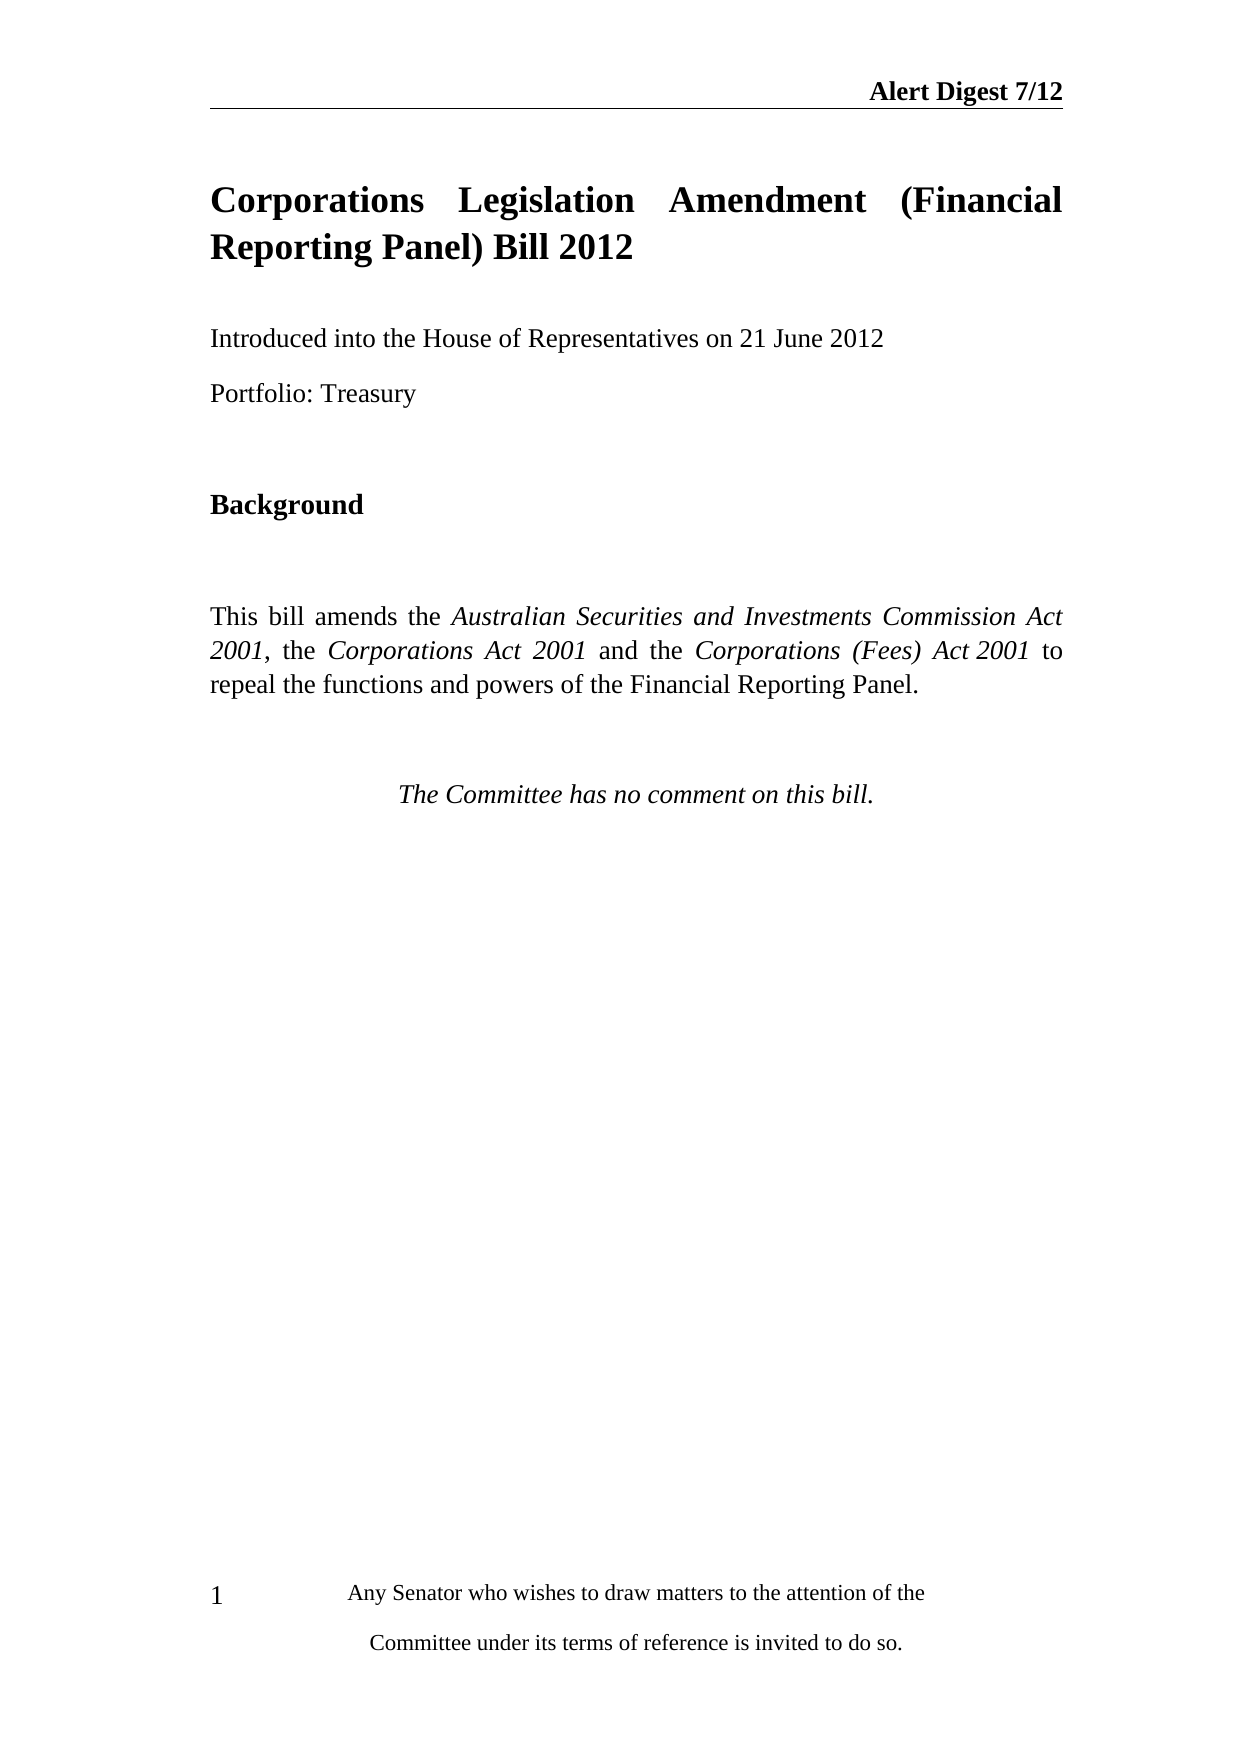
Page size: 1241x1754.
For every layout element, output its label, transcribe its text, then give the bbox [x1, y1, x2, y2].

text Portfolio: Treasury [210, 377, 1063, 408]
text Corporations Legislation Amendment (Financial Reporting Panel) Bill 2012 [210, 177, 1063, 268]
text Introduced into the House of Representatives on 21 June 2012 [210, 322, 1063, 353]
text This bill amends the Australian Securities and Investments Commission Act 2001, the Corporations Act 2001 and the Corporations (Fees) Act 2001 to repeal the functions and powers of the Financial Reporting Panel. [210, 600, 1063, 699]
text The Committee has no comment on this bill. [210, 778, 1063, 809]
text Background [210, 487, 1063, 521]
